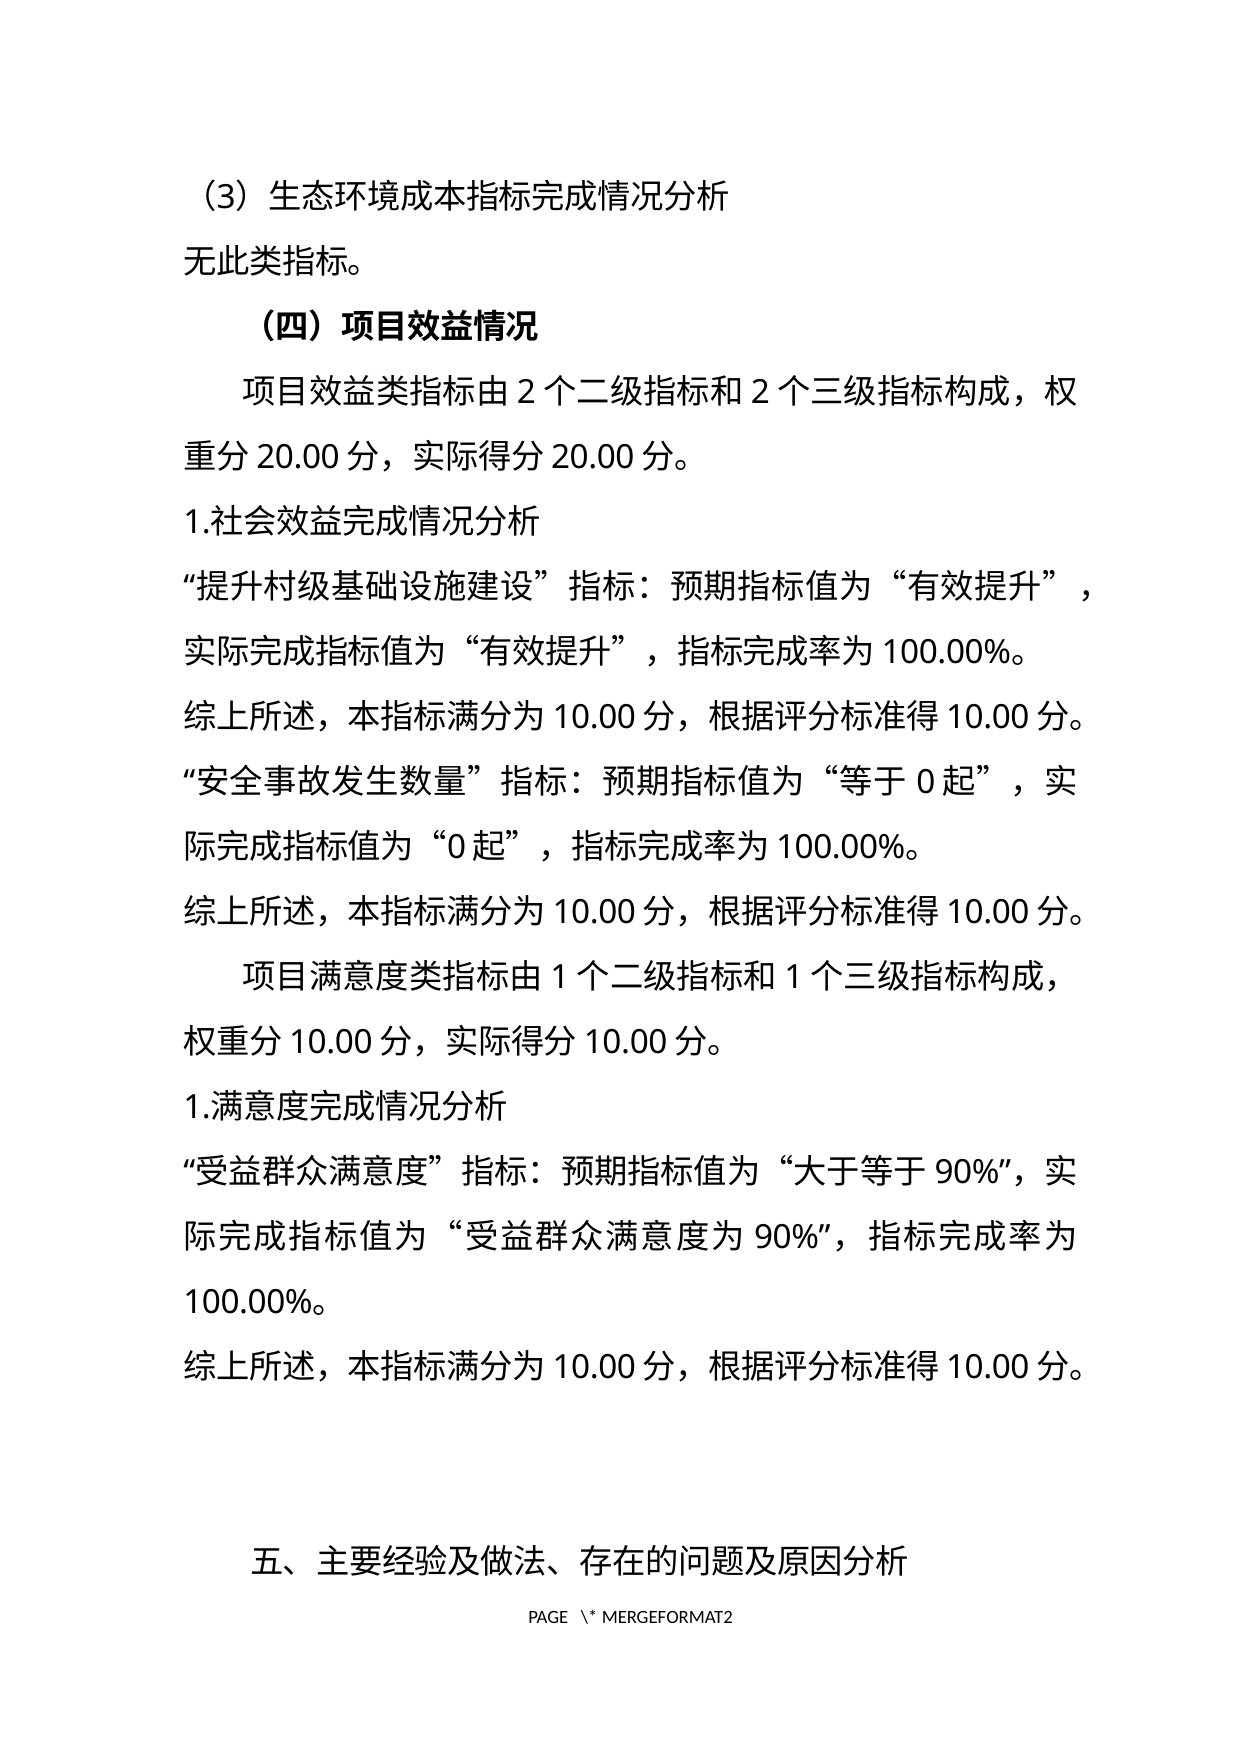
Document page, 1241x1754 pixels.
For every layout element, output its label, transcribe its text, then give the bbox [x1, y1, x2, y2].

text 项目满意度类指标由1个二级指标和1个三级指标构成，权重分10.00分，实际得分10.00分。 1.满意度完成情况分析 “受益群众满意度”指标：预期指标值为“大于等于90%”，实际完成指标值为“受益群众满意度为90%”，指标完成率为100.00%。 综上所述，本指标满分为10.00分，根据评分标准得10.00分。 [183, 942, 1078, 1397]
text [183, 162, 1078, 292]
list 主要经验及做法、存在的问题及原因分析 [183, 1527, 1078, 1592]
text 项目效益类指标由2个二级指标和2个三级指标构成，权重分20.00分，实际得分20.00分。 1.社会效益完成情况分析 “提升村级基础设施建设”指标：预期指标值为“有效提升”，实际完成指标值为“有效提升”，指标完成率为100.00%。 综上所述，本指标满分为10.00分，根据评分标准得10.00分。 “安全事故发生数量”指标：预期指标值为“等于0起”，实际完成指标值为“0起”，指标完成率为100.00%。 综上所述，本指标满分为10.00分，根据评分标准得10.00分。 [183, 357, 1078, 942]
text （四）项目效益情况 [183, 292, 1078, 357]
